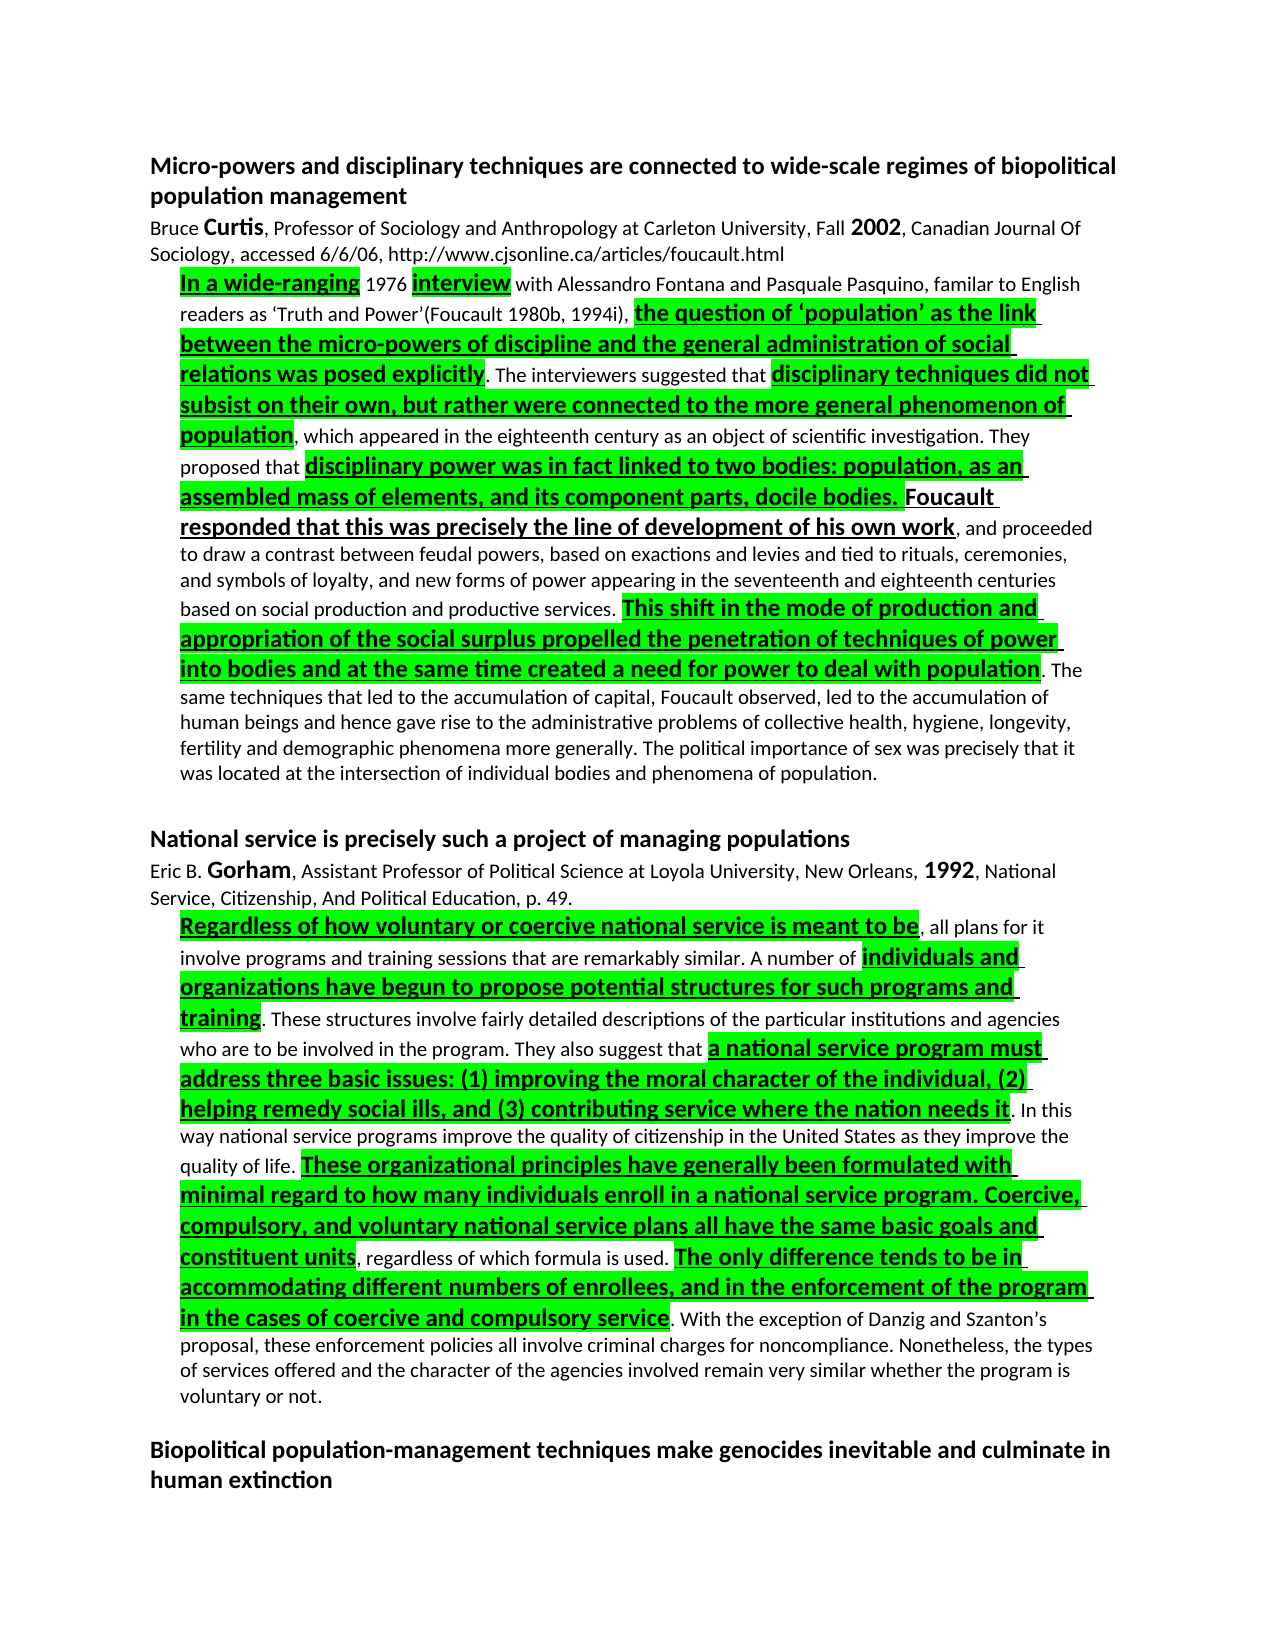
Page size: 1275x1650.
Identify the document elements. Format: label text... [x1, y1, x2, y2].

text Biopolitical population-management techniques make genocides inevitable and culminate in human extinction [150, 1434, 1125, 1495]
text In a wide-ranging 1976 interview with Alessandro Fontana and Pasquale Pasquino, familar to English readers as ‘Truth and Power’(Foucault 1980b, 1994i), the question of ‘population’ as the link between the micro-powers of discipline and the general administration of social relations was posed explicitly. The interviewers suggested that disciplinary techniques did not subsist on their own, but rather were connected to the more general phenomenon of population, which appeared in the eighteenth century as an object of scientific investigation. They proposed that disciplinary power was in fact linked to two bodies: population, as an assembled mass of elements, and its component parts, docile bodies. Foucault responded that this was precisely the line of development of his own work, and proceeded to draw a contrast between feudal powers, based on exactions and levies and tied to rituals, ceremonies, and symbols of loyalty, and new forms of power appearing in the seventeenth and eighteenth centuries based on social production and productive services. This shift in the mode of production and appropriation of the social surplus propelled the penetration of techniques of power into bodies and at the same time created a need for power to deal with population. The same techniques that led to the accumulation of capital, Foucault observed, led to the accumulation of human beings and hence gave rise to the administrative problems of collective health, hygiene, longevity, fertility and demographic phenomena more generally. The political importance of sex was precisely that it was located at the intersection of individual bodies and phenomena of population. [180, 386, 1095, 786]
text In a wide-ranging 1976 interview with Alessandro Fontana and Pasquale Pasquino, familar to English readers as ‘Truth and Power’(Foucault 1980b, 1994i), the question of ‘population’ as the link between the micro-powers of discipline and the general administration of social relations was posed explicitly. The interviewers suggested that disciplinary techniques did not subsist on their own, but rather were connected to the more general phenomenon of population, which appeared in the eighteenth century as an object of scientific investigation. They proposed that disciplinary power was in fact linked to two bodies: population, as an assembled mass of elements, and its component parts, docile bodies. Foucault responded that this was precisely the line of development of his own work, and proceeded to draw a contrast between feudal powers, based on exactions and levies and tied to rituals, ceremonies, and symbols of loyalty, and new forms of power appearing in the seventeenth and eighteenth centuries based on social production and productive services. This shift in the mode of production and appropriation of the social surplus propelled the penetration of techniques of power into bodies and at the same time created a need for power to deal with population. The same techniques that led to the accumulation of capital, Foucault observed, led to the accumulation of human beings and hence gave rise to the administrative problems of collective health, hygiene, longevity, fertility and demographic phenomena more generally. The political importance of sex was precisely that it was located at the intersection of individual bodies and phenomena of population. [180, 267, 1095, 389]
text National service is precisely such a project of managing populations [150, 824, 1125, 854]
text Bruce Curtis, Professor of Sociology and Anthropology at Carleton University, Fall 2002, Canadian Journal Of Sociology, accessed 6/6/06, http://www.cjsonline.ca/articles/foucault.html [150, 211, 1125, 267]
text Micro-powers and disciplinary techniques are connected to wide-scale regimes of biopolitical population management [150, 150, 1125, 211]
text Eric B. Gorham, Assistant Professor of Political Science at Loyola University, New Orleans, 1992, National Service, Citizenship, And Political Education, p. 49. [150, 854, 1125, 910]
text Regardless of how voluntary or coercive national service is meant to be, all plans for it involve programs and training sessions that are remarkably similar. A number of individuals and organizations have begun to propose potential structures for such programs and training. These structures involve fairly detailed descriptions of the particular institutions and agencies who are to be involved in the program. They also suggest that a national service program must address three basic issues: (1) improving the moral character of the individual, (2) helping remedy social ills, and (3) contributing service where the nation needs it. In this way national service programs improve the quality of citizenship in the United States as they improve the quality of life. These organizational principles have generally been formulated with minimal regard to how many individuals enroll in a national service program. Coercive, compulsory, and voluntary national service plans all have the same basic goals and constituent units, regardless of which formula is used. The only difference tends to be in accommodating different numbers of enrollees, and in the enforcement of the program in the cases of coercive and compulsory service. With the exception of Danzig and Szanton’s proposal, these enforcement policies all involve criminal charges for noncompliance. Nonetheless, the types of services offered and the character of the agencies involved remain very similar whether the program is voluntary or not. [180, 910, 1095, 1408]
